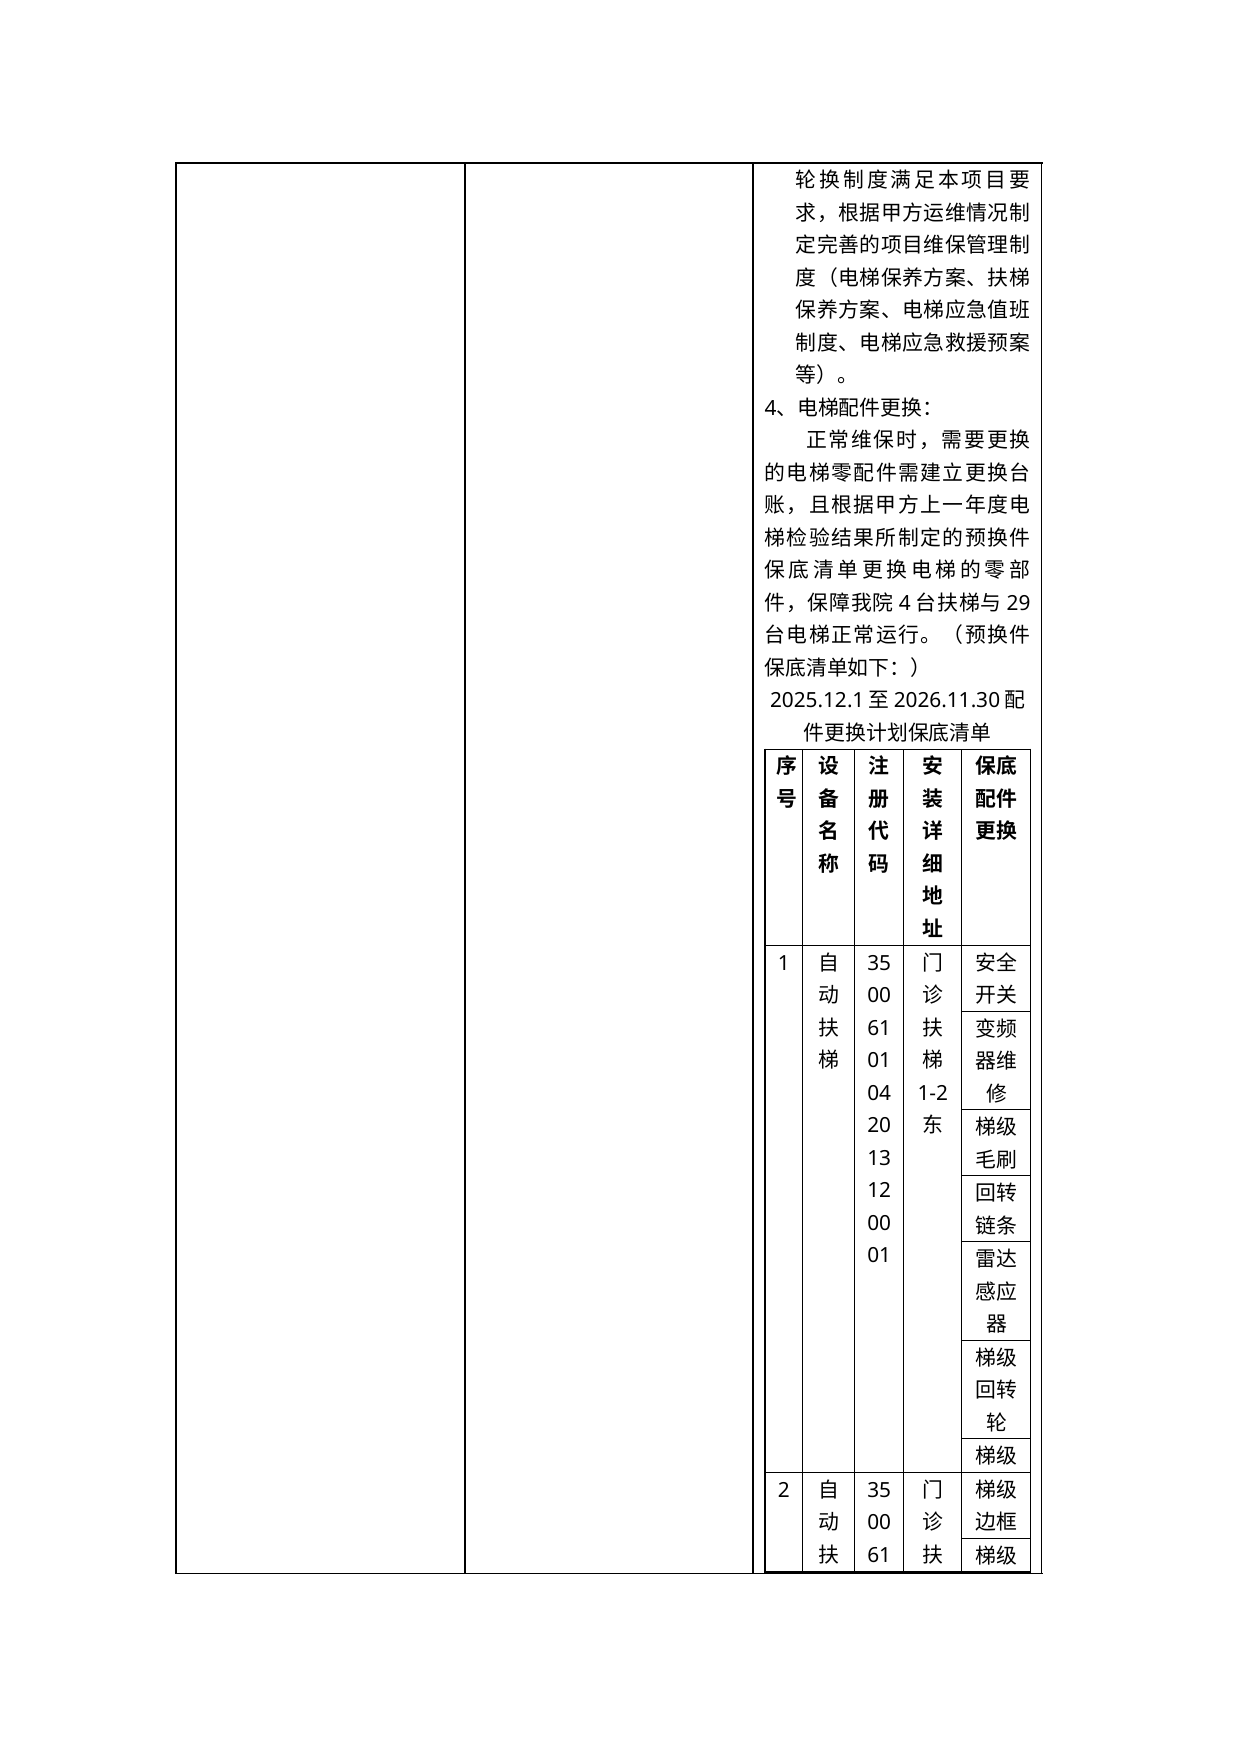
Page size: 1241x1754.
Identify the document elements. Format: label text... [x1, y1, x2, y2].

table_cell 1 [177, 164, 464, 1572]
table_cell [754, 164, 1041, 1572]
table_cell [466, 164, 752, 1572]
